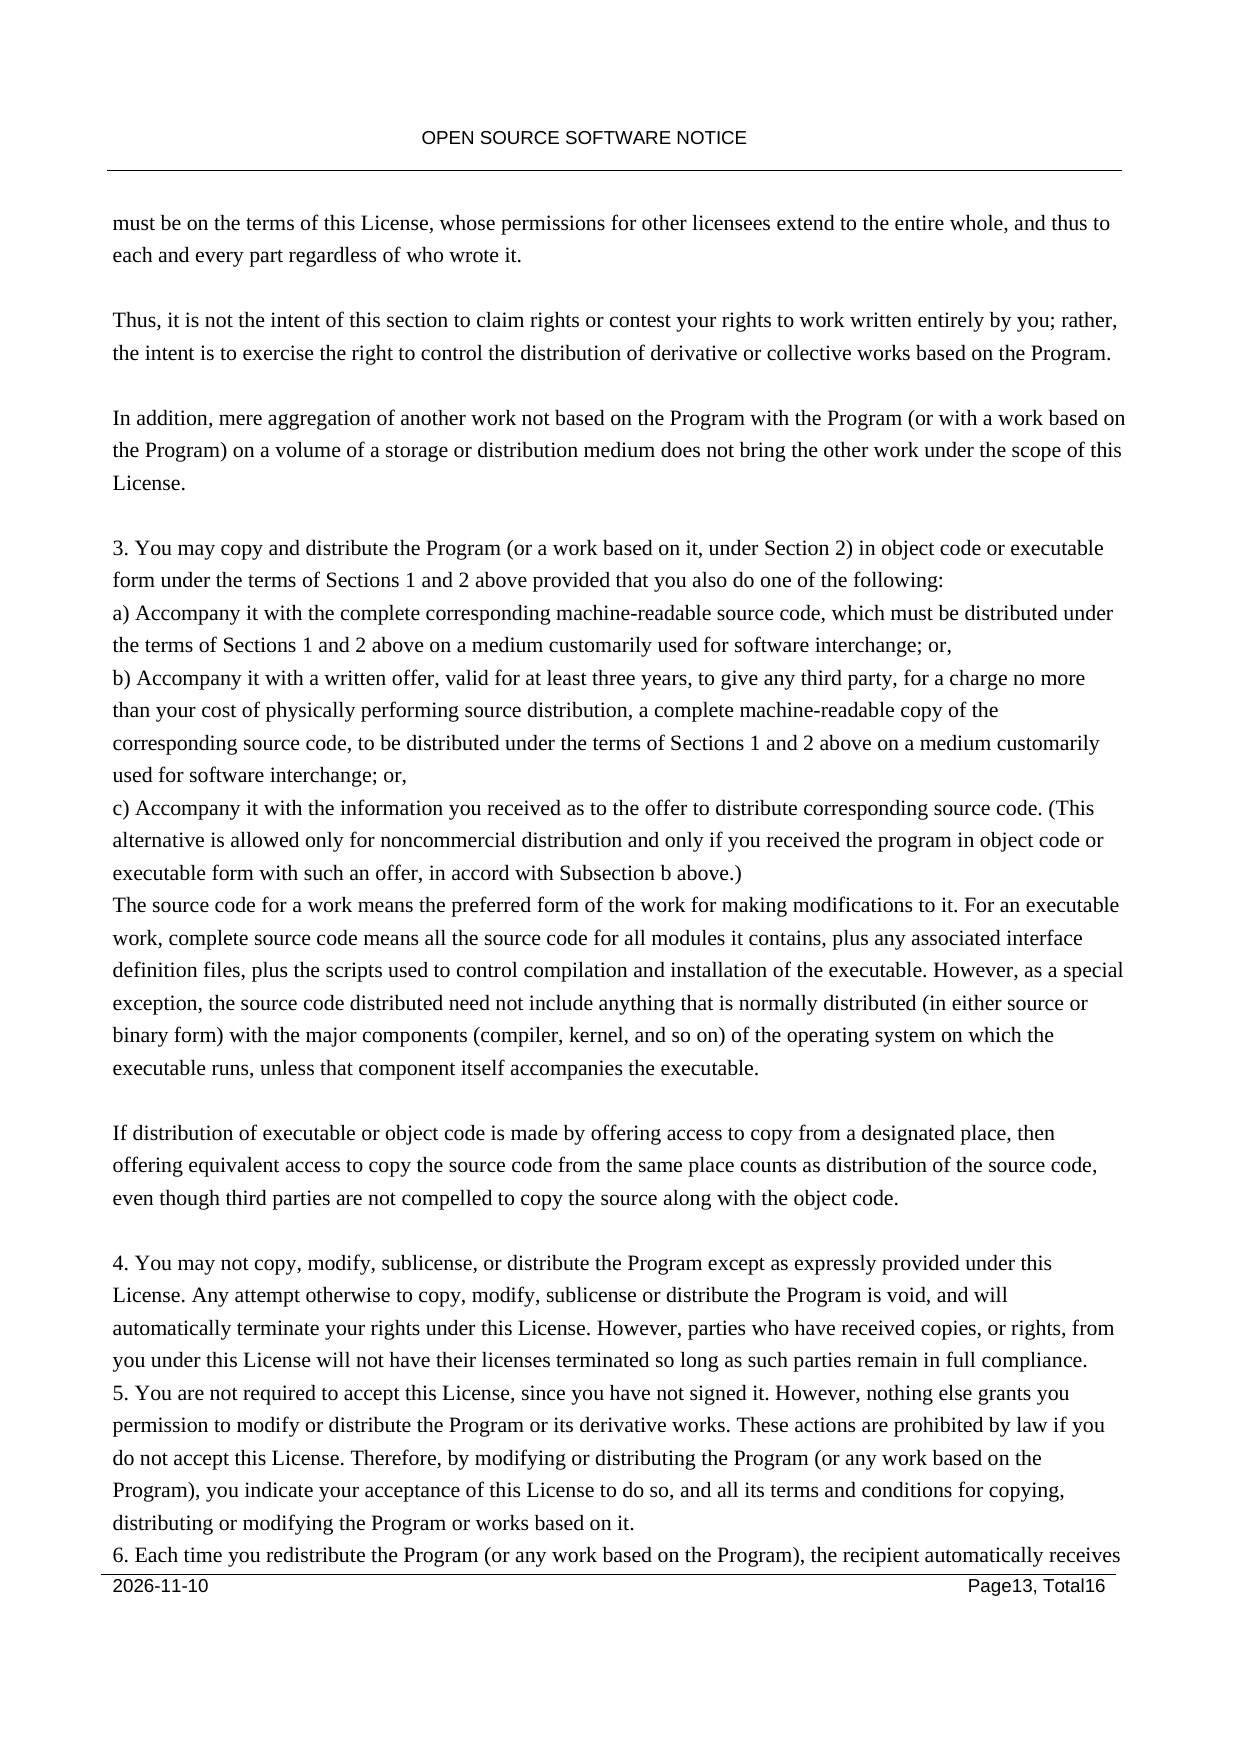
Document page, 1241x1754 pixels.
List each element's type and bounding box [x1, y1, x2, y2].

text [112, 206, 1128, 1571]
